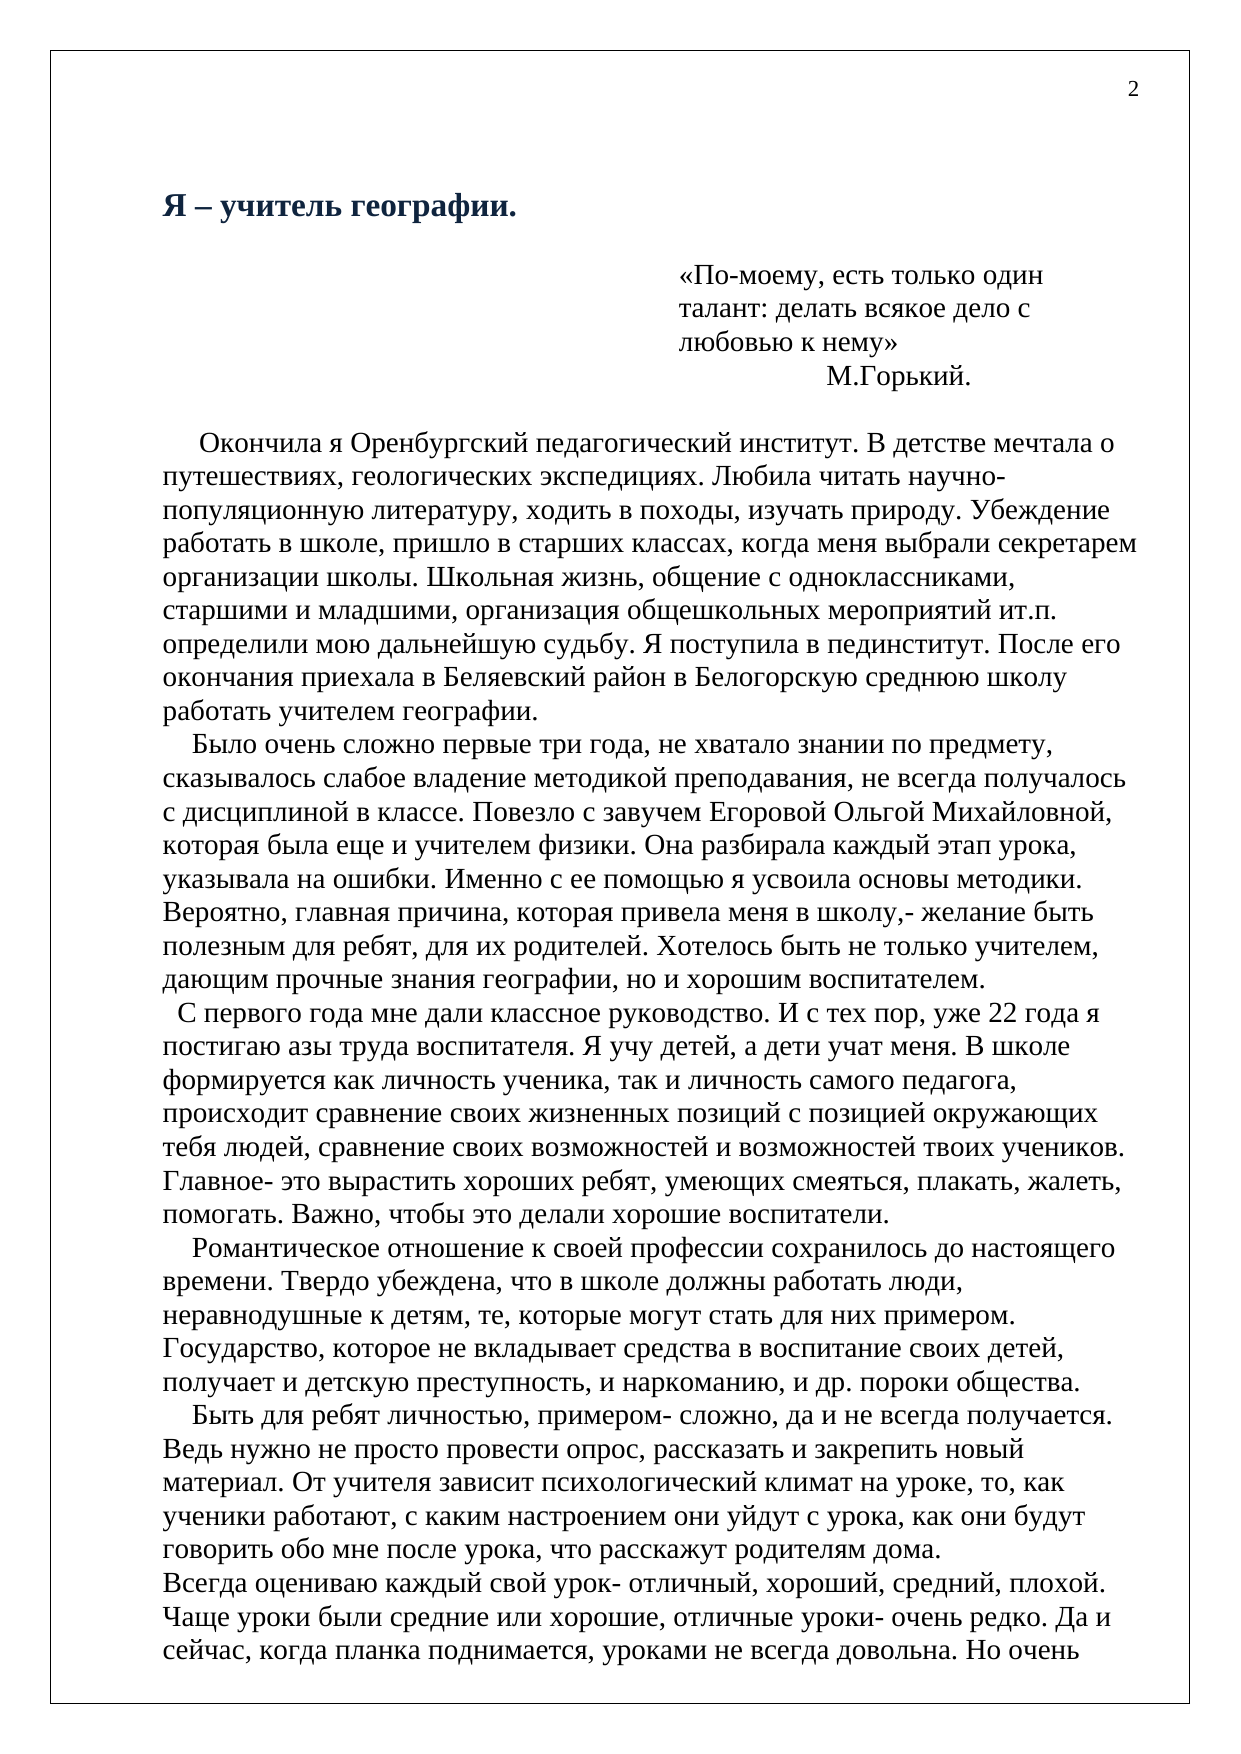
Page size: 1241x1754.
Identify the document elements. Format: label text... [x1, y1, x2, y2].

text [162, 1565, 1139, 1666]
text Окончила я Оренбургский педагогический институт. В детстве мечтала о путешествиях, геологических экспедициях. Любила читать научно- популяционную литературу, ходить в походы, изучать природу. Убеждение работать в школе, пришло в старших классах, когда меня выбрали секретарем организации школы. Школьная жизнь, общение с одноклассниками, старшими и младшими, организация общешкольных мероприятий ит.п. определили мою дальнейшую судьбу. Я поступила в пединститут. После его окончания приехала в Беляевский район в Белогорскую среднюю школу работать учителем географии. [162, 425, 1139, 727]
text талант: делать всякое дело с [162, 291, 1139, 324]
text Было очень сложно первые три года, не хватало знании по предмету, сказывалось слабое владение методикой преподавания, не всегда получалось с дисциплиной в классе. Повезло с завучем Егоровой Ольгой Михайловной, которая была еще и учителем физики. Она разбирала каждый этап урока, указывала на ошибки. Именно с ее помощью я усвоила основы методики. [162, 727, 1139, 894]
text Романтическое отношение к своей профессии сохранилось до настоящего времени. Твердо убеждена, что в школе должны работать люди, неравнодушные к детям, те, которые могут стать для них примером. [162, 1230, 1139, 1330]
text Государство, которое не вкладывает средства в воспитание своих детей, получает и детскую преступность, и наркоманию, и др. пороки общества. [162, 1330, 1139, 1397]
text С первого года мне дали классное руководство. И с тех пор, уже 22 года я постигаю азы труда воспитателя. Я учу детей, а дети учат меня. В школе формируется как личность ученика, так и личность самого педагога, происходит сравнение своих жизненных позиций с позицией окружающих тебя людей, сравнение своих возможностей и возможностей твоих учеников. Главное- это вырастить хороших ребят, умеющих смеяться, плакать, жалеть, помогать. Важно, чтобы это делали хорошие воспитатели. [162, 995, 1139, 1230]
text «По-моему, есть только один [162, 257, 1139, 291]
text Я – учитель географии. [162, 185, 1139, 223]
text М.Горький. [162, 358, 1139, 391]
text Быть для ребят личностью, примером- сложно, да и не всегда получается. Ведь нужно не просто провести опрос, рассказать и закрепить новый материал. От учителя зависит психологический климат на уроке, то, как ученики работают, с каким настроением они уйдут с урока, как они будут говорить обо мне после урока, что расскажут родителям дома. [162, 1397, 1139, 1565]
text Вероятно, главная причина, которая привела меня в школу,- желание быть полезным для ребят, для их родителей. Хотелось быть не только учителем, дающим прочные знания географии, но и хорошим воспитателем. [162, 894, 1139, 995]
text любовью к нему» [162, 324, 1139, 358]
